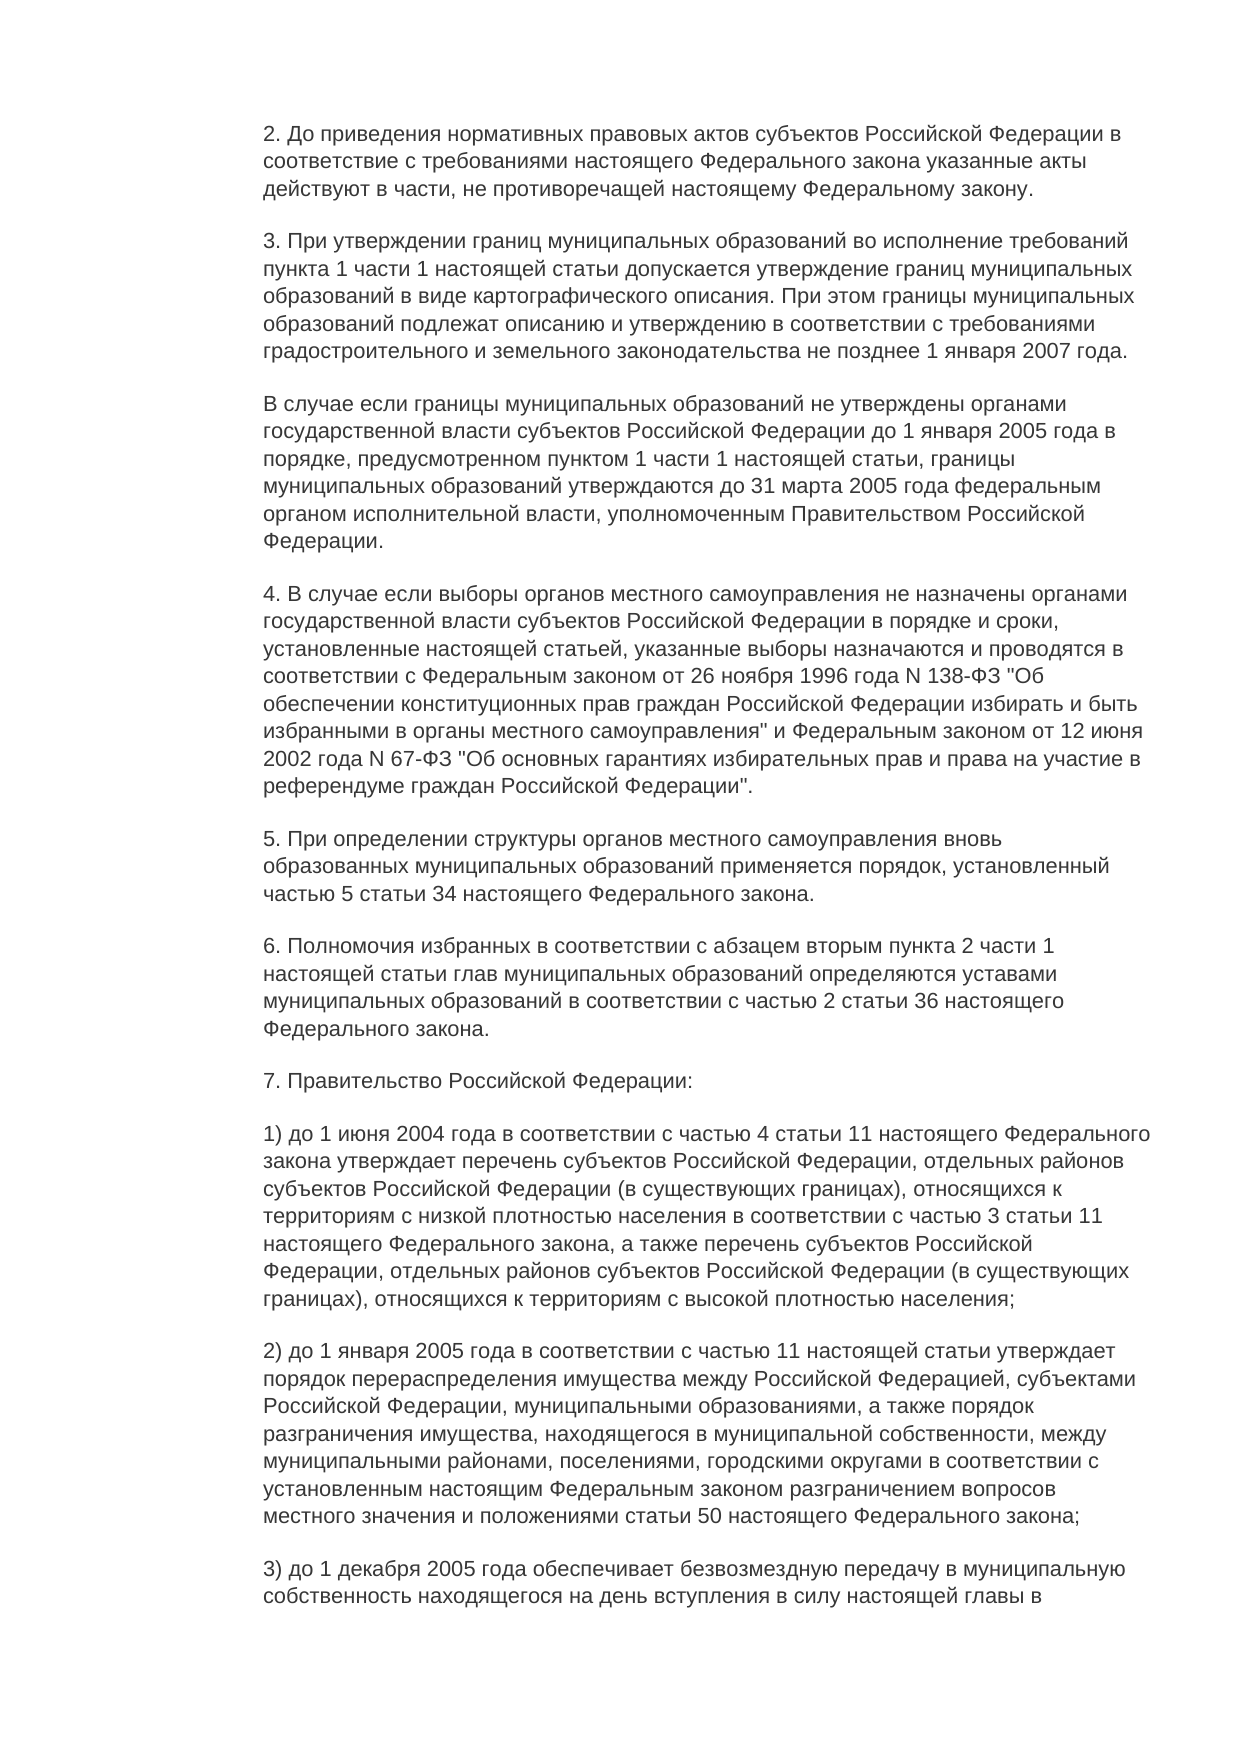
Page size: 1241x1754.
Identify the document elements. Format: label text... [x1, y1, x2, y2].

text 5. При определении структуры органов местного самоуправления вновь образованных муниципальных образований применяется порядок, установленный частью 5 статьи 34 настоящего Федерального закона. [263, 823, 1152, 906]
text 4. В случае если выборы органов местного самоуправления не назначены органами государственной власти субъектов Российской Федерации в порядке и сроки, установленные настоящей статьей, указанные выборы назначаются и проводятся в соответствии с Федеральным законом от 26 ноября 1996 года N 138-ФЗ "Об обеспечении конституционных прав граждан Российской Федерации избирать и быть избранными в органы местного самоуправления" и Федеральным законом от 12 июня 2002 года N 67-ФЗ "Об основных гарантиях избирательных прав и права на участие в референдуме граждан Российской Федерации". [263, 578, 1152, 798]
text 7. Правительство Российской Федерации: [263, 1066, 1152, 1093]
text 1) до 1 июня 2004 года в соответствии с частью 4 статьи 11 настоящего Федерального закона утверждает перечень субъектов Российской Федерации, отдельных районов субъектов Российской Федерации (в существующих границах), относящихся к территориям с низкой плотностью населения в соответствии с частью 3 статьи 11 настоящего Федерального закона, а также перечень субъектов Российской Федерации, отдельных районов субъектов Российской Федерации (в существующих границах), относящихся к территориям с высокой плотностью населения; [263, 1118, 1152, 1311]
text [263, 1553, 1152, 1608]
text В случае если границы муниципальных образований не утверждены органами государственной власти субъектов Российской Федерации до 1 января 2005 года в порядке, предусмотренном пунктом 1 части 1 настоящей статьи, границы муниципальных образований утверждаются до 31 марта 2005 года федеральным органом исполнительной власти, уполномоченным Правительством Российской Федерации. [263, 388, 1152, 553]
text 6. Полномочия избранных в соответствии с абзацем вторым пункта 2 части 1 настоящей статьи глав муниципальных образований определяются уставами муниципальных образований в соответствии с частью 2 статьи 36 настоящего Федерального закона. [263, 931, 1152, 1041]
text 3. При утверждении границ муниципальных образований во исполнение требований пункта 1 части 1 настоящей статьи допускается утверждение границ муниципальных образований в виде картографического описания. При этом границы муниципальных образований подлежат описанию и утверждению в соответствии с требованиями градостроительного и земельного законодательства не позднее 1 января 2007 года. [263, 226, 1152, 363]
text 2. До приведения нормативных правовых актов субъектов Российской Федерации в соответствие с требованиями настоящего Федерального закона указанные акты действуют в части, не противоречащей настоящему Федеральному закону. [263, 118, 1152, 201]
text 2) до 1 января 2005 года в соответствии с частью 11 настоящей статьи утверждает порядок перераспределения имущества между Российской Федерацией, субъектами Российской Федерации, муниципальными образованиями, а также порядок разграничения имущества, находящегося в муниципальной собственности, между муниципальными районами, поселениями, городскими округами в соответствии с установленным настоящим Федеральным законом разграничением вопросов местного значения и положениями статьи 50 настоящего Федерального закона; [263, 1336, 1152, 1528]
